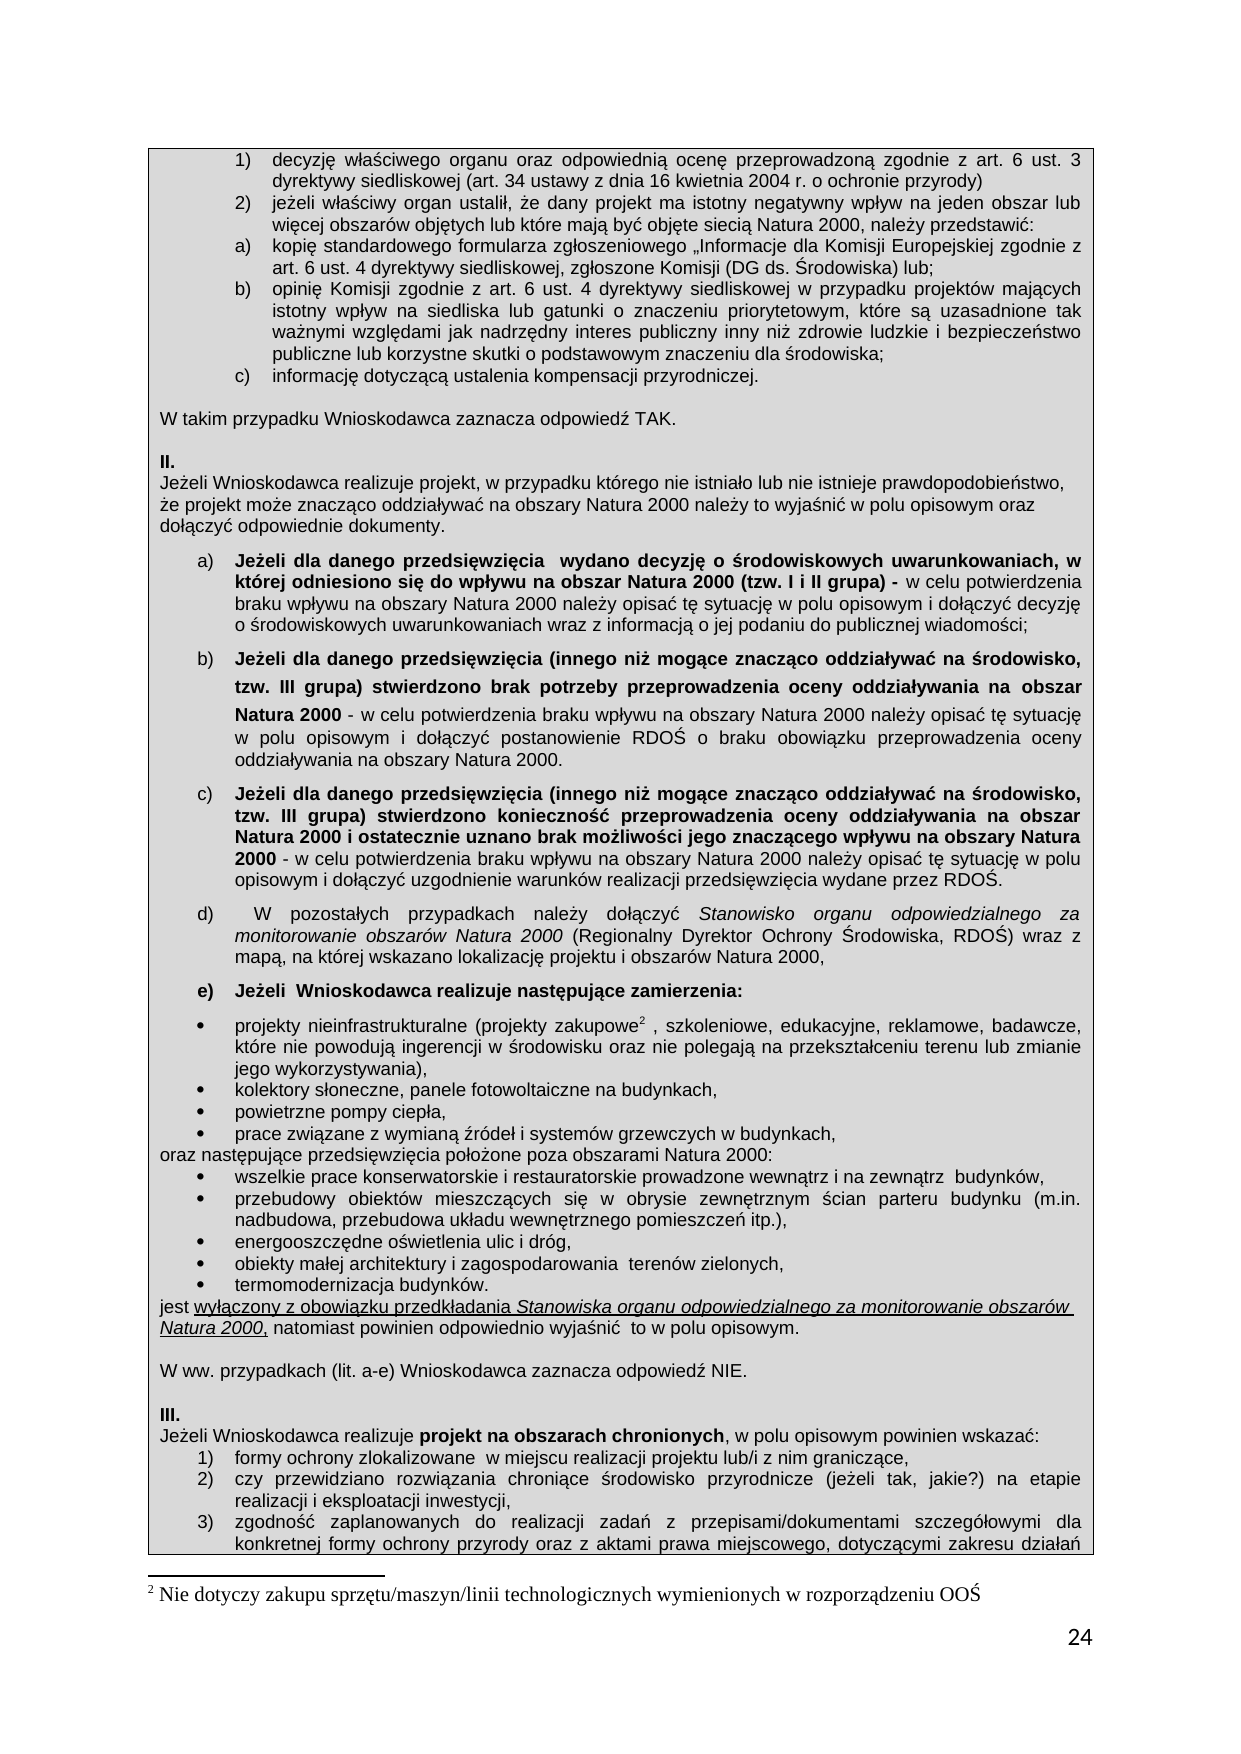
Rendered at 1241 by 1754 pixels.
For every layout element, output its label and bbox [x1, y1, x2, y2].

table_header [149, 149, 1093, 1554]
